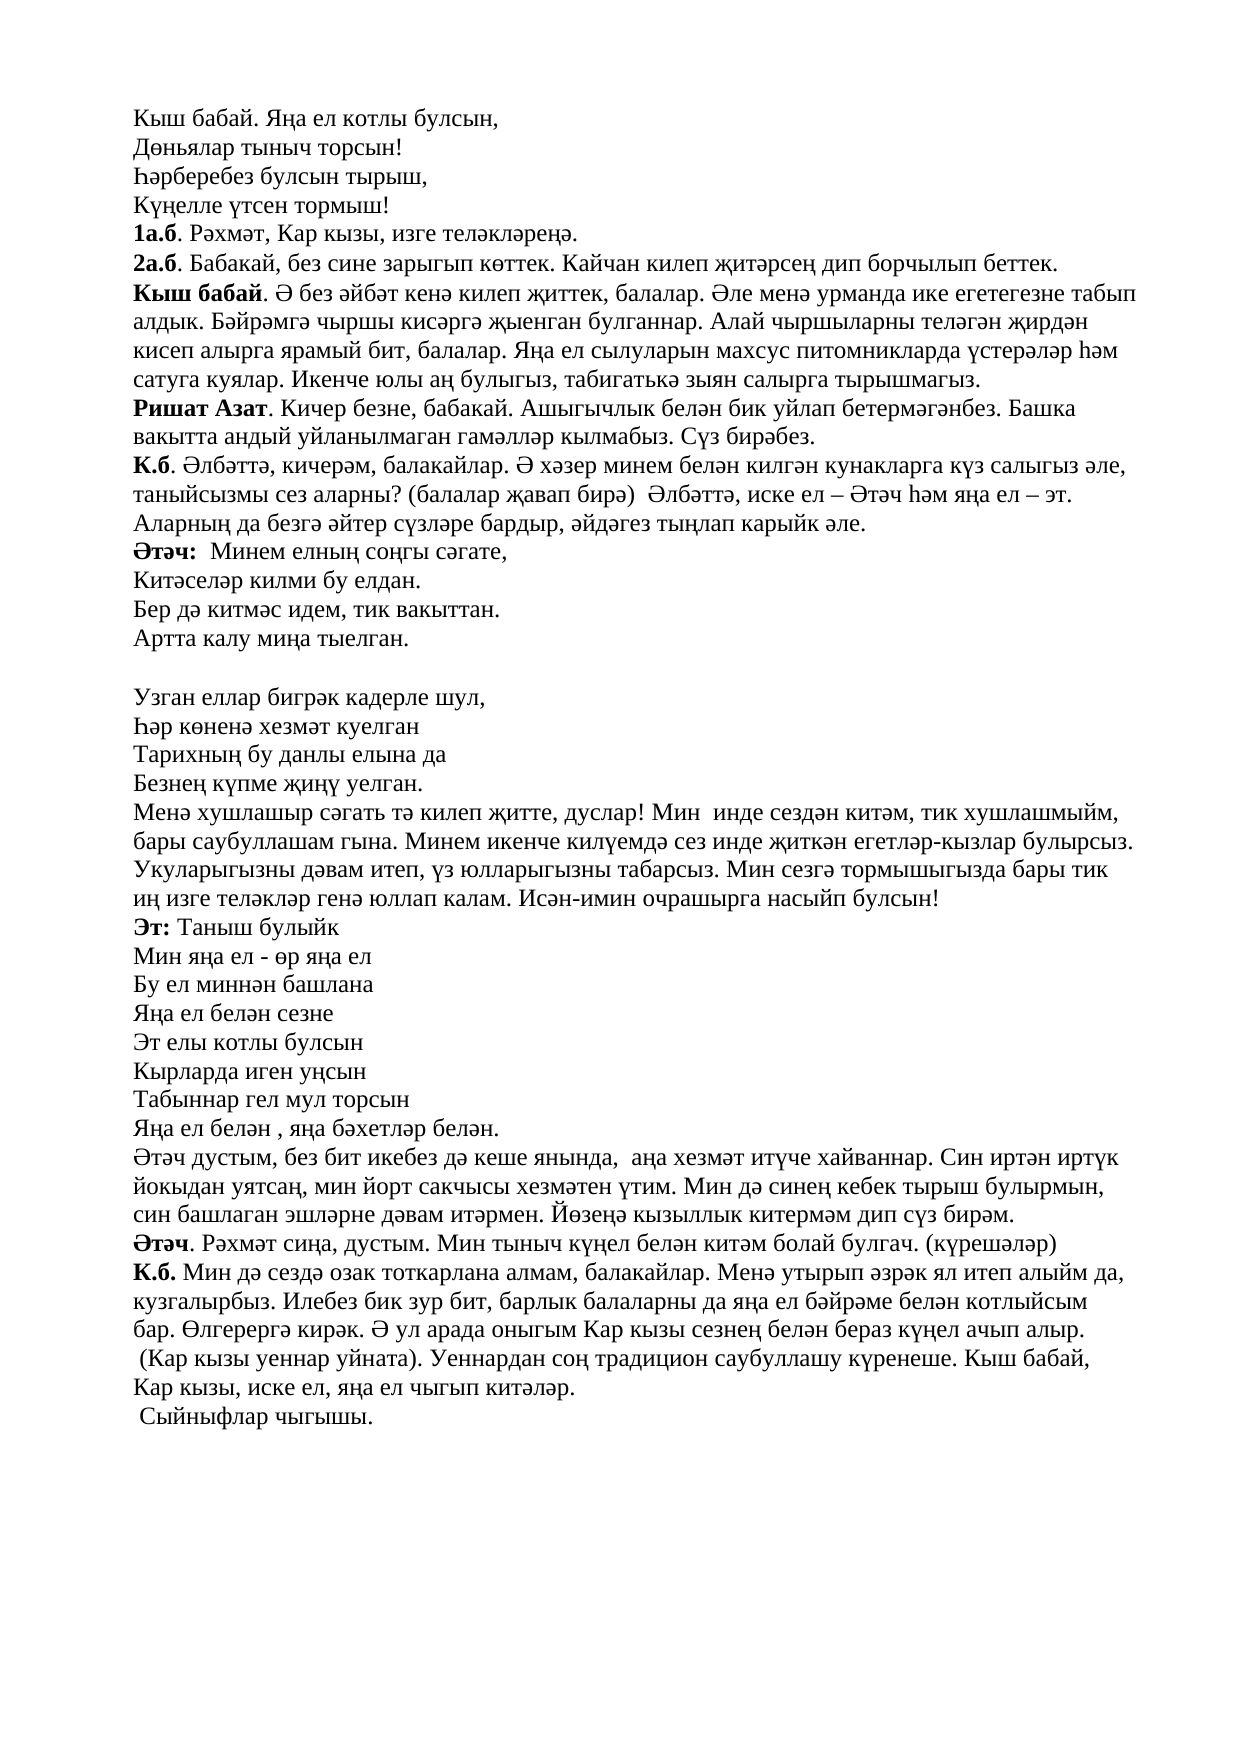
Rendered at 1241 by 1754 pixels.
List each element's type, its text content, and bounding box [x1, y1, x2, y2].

text Яңа ел белән , яңа бәхетләр белән. [133, 1113, 1137, 1142]
text Әтәч дустым, без бит икебез дә кеше янында, аңа хезмәт итүче хайваннар. Син иртән иртүк йокыдан уятсаң, мин йорт сакчысы хезмәтен үтим. Мин дә синең кебек тырыш булырмын, син башлаган эшләрне дәвам итәрмен. Йөзеңә кызыллык китермәм дип сүз бирәм. [133, 1142, 1137, 1228]
text К.б. Мин дә сездә озак тоткарлана алмам, балакайлар. Менә утырып әзрәк ял итеп алыйм да, кузгалырбыз. Илебез бик зур бит, барлык балаларны да яңа ел бәйрәме белән котлыйсым бар. Өлгерергә кирәк. Ә ул арада оныгым Кар кызы сезнең белән бераз күңел ачып алыр. [133, 1257, 1137, 1343]
text Әтәч: Минем елның соңгы сәгате, Китәселәр килми бу елдан. Бер дә китмәс идем, тик вакыттан. Артта калу миңа тыелган. [133, 536, 1137, 651]
text Ришат Азат. Кичер безне, бабакай. Ашыгычлык белән бик уйлап бетермәгәнбез. Башка вакытта андый уйланылмаган гамәлләр кылмабыз. Сүз бирәбез. [133, 393, 1137, 450]
text Әтәч. Рәхмәт сиңа, дустым. Мин тыныч күңел белән китәм болай булгач. (күрешәләр) [133, 1228, 1137, 1257]
text Менә хушлашыр сәгать тә килеп җитте, дуслар! Мин инде сездән китәм, тик хушлашмыйм, бары саубуллашам гына. Минем икенче килүемдә сез инде җиткән егетләр-кызлар булырсыз. Укуларыгызны дәвам итеп, үз юлларыгызны табарсыз. Мин сезгә тормышыгызда бары тик иң изге теләкләр генә юллап калам. Исән-имин очрашырга насыйп булсын! [133, 797, 1137, 912]
text К.б. Әлбәттә, кичерәм, балакайлар. Ә хәзер минем белән килгән кунакларга күз салыгыз әле, таныйсызмы сез аларны? (балалар җавап бирә) Әлбәттә, иске ел – Әтәч һәм яңа ел – эт. Аларның да безгә әйтер сүзләре бардыр, әйдәгез тыңлап карыйк әле. [133, 450, 1137, 536]
text Эт елы котлы булсын [133, 1027, 1137, 1056]
text Мин яңа ел - өр яңа ел [133, 941, 1137, 969]
text Бу ел миннән башлана [133, 969, 1137, 998]
text Узган еллар бигрәк кадерле шул, Һәр көненә хезмәт куелган Тарихның бу данлы елына да Безнең күпме җиңү уелган. [133, 651, 1137, 797]
text Эт: Таныш булыйк [133, 912, 1137, 941]
text Табыннар гел мул торсын [133, 1084, 1137, 1113]
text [133, 103, 1137, 393]
text (Кар кызы уеннар уйната). Уеннардан соң традицион саубуллашу күренеше. Кыш бабай, Кар кызы, иске ел, яңа ел чыгып китәләр. [133, 1343, 1137, 1401]
text Сыйныфлар чыгышы. [133, 1401, 1137, 1429]
text Яңа ел белән сезне [133, 998, 1137, 1027]
text Кырларда иген уңсын [133, 1056, 1137, 1084]
